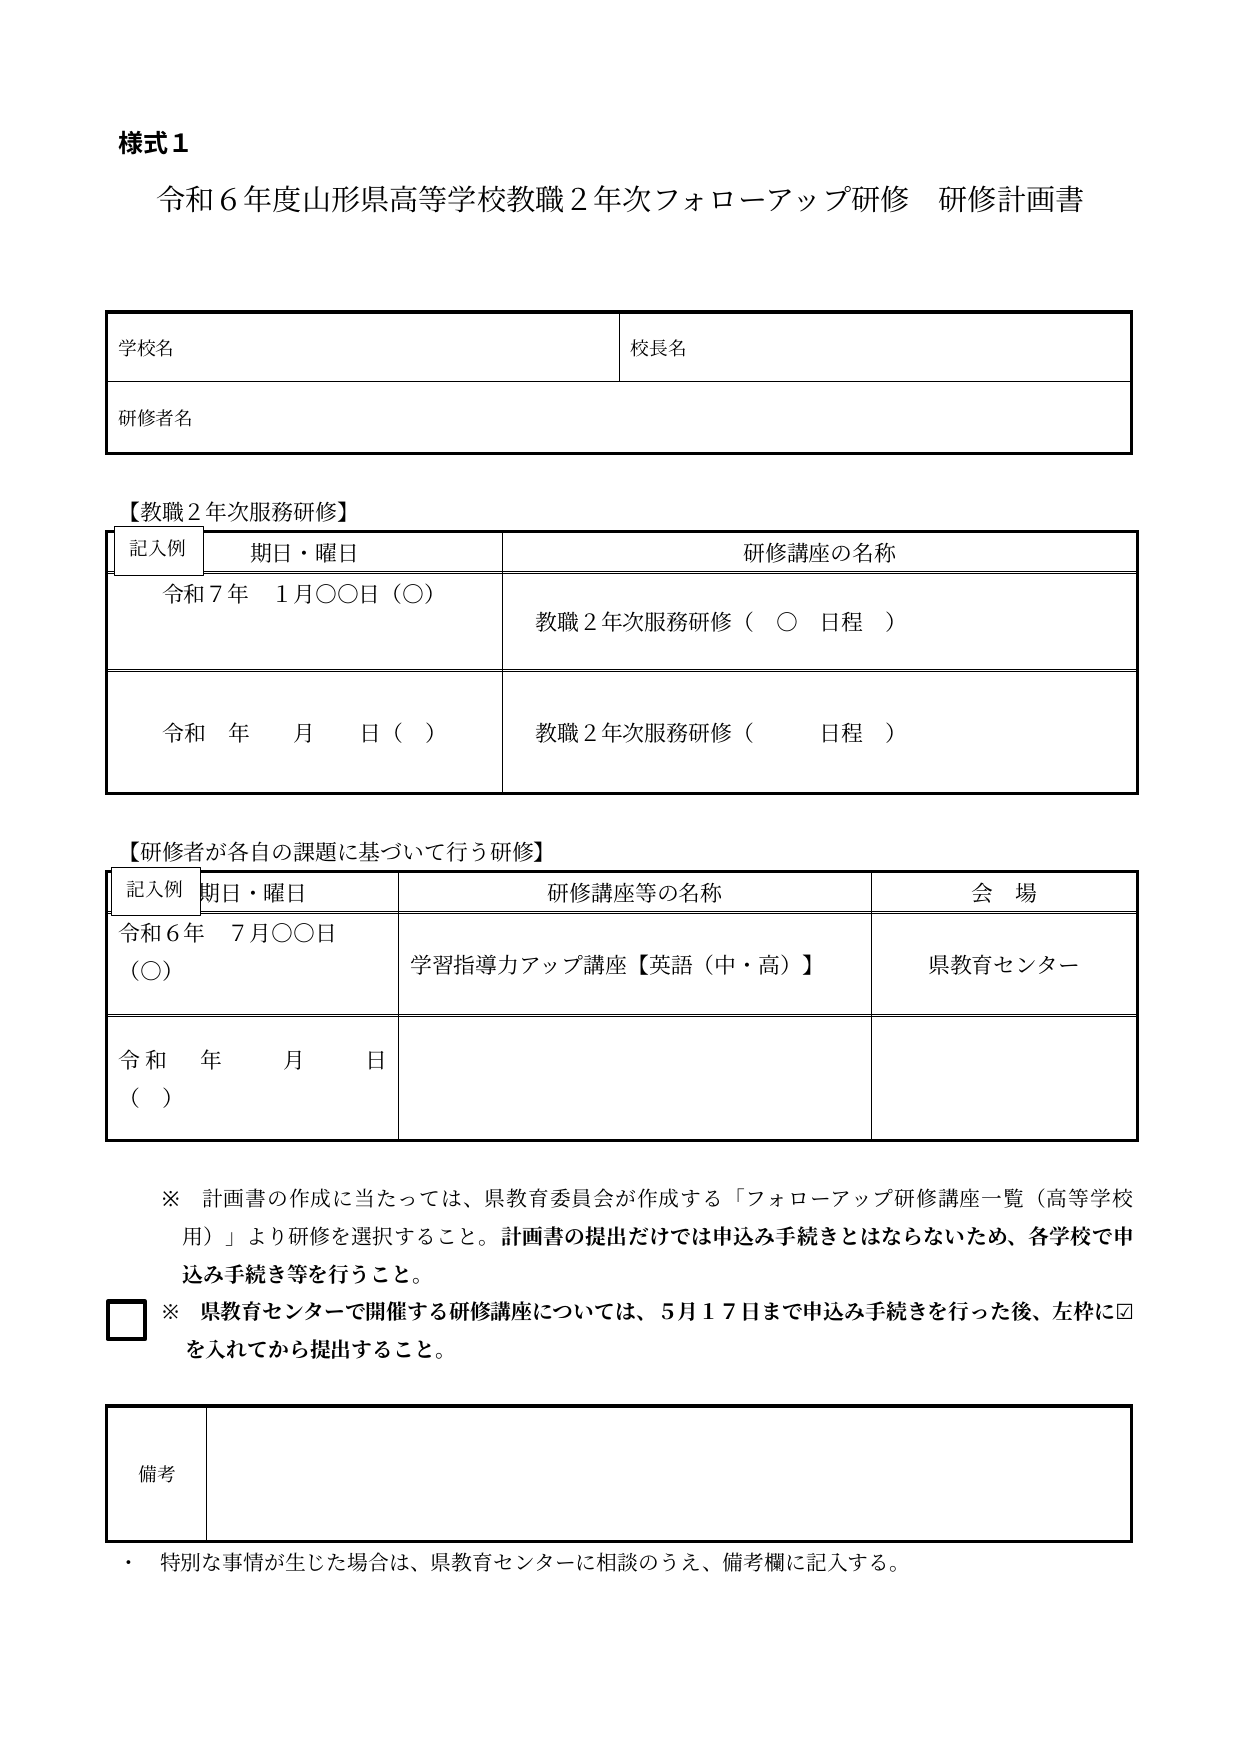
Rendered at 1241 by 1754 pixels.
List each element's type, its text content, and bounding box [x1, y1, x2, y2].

table_cell 教職２年次服務研修（ 日程 ） [503, 672, 1136, 792]
table_header 研修講座等の名称 [399, 873, 871, 911]
table_cell 令和 年 月 日（ ） [108, 672, 502, 792]
table_header 期日・曜日 [201, 873, 398, 911]
text 様式１ [118, 123, 1122, 160]
table_cell 教職２年次服務研修（ ○ 日程 ） [503, 574, 1136, 669]
table_cell [872, 1017, 1136, 1139]
text 【教職２年次服務研修】 [118, 493, 1122, 530]
table_cell 令和６年 ７月○○日（○） [108, 914, 398, 1014]
table_cell 令和７年 １月○○日（○） [108, 574, 502, 669]
text 【研修者が各自の課題に基づいて行う研修】 [118, 832, 1122, 870]
table_header 期日・曜日 [204, 533, 502, 571]
table_header 校長名 [620, 314, 1130, 381]
table_header [207, 1408, 1130, 1540]
table_cell 研修者名 [108, 382, 1130, 452]
table_cell 学習指導力アップ講座【英語（中・高）】 [399, 914, 871, 1014]
table_header 学校名 [108, 314, 619, 381]
table_header 備考 [108, 1408, 206, 1540]
table_cell [399, 1017, 871, 1139]
text 令和６年度山形県高等学校教職２年次フォローアップ研修 研修計画書 [118, 160, 1122, 235]
table_cell 令和 年 月 日（ ） [108, 1017, 398, 1139]
table_cell 県教育センター [872, 914, 1136, 1014]
table_header 会 場 [872, 873, 1136, 911]
text ※ 計画書の作成に当たっては、県教育委員会が作成する「フォローアップ研修講座一覧（高等学校用）」より研修を選択すること。計画書の提出だけでは申込み手続きとはならないため、各学校で申込み手続き等を行うこと。 [162, 1179, 1137, 1292]
table_header 研修講座の名称 [503, 533, 1136, 571]
text ※ 県教育センターで開催する研修講座については、５月１７日まで申込み手続きを行った後、左枠に☑を入れてから提出すること。 [162, 1292, 1137, 1367]
text ・ 特別な事情が生じた場合は、県教育センターに相談のうえ、備考欄に記入する。 [118, 1543, 1122, 1580]
